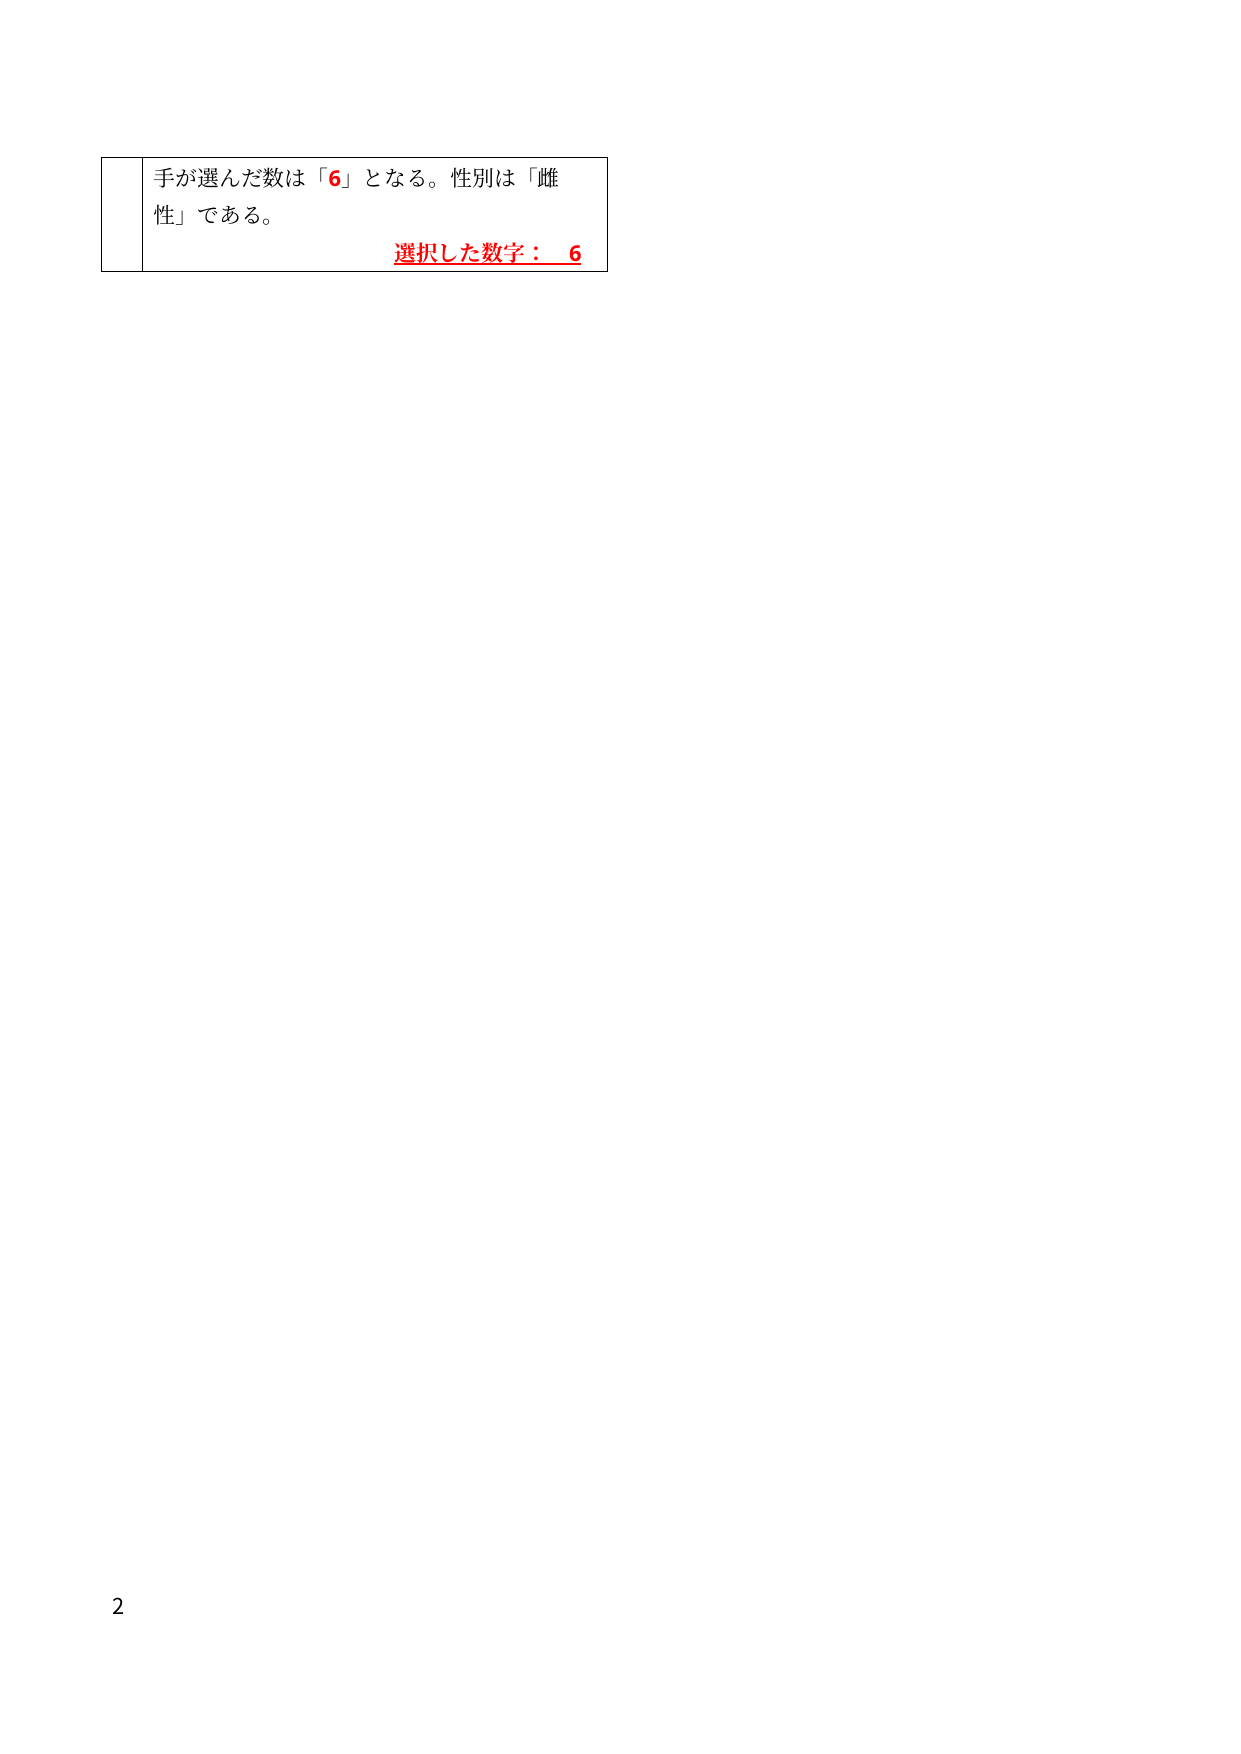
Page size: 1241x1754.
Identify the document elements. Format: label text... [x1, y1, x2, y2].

table_header 1 [102, 158, 142, 271]
